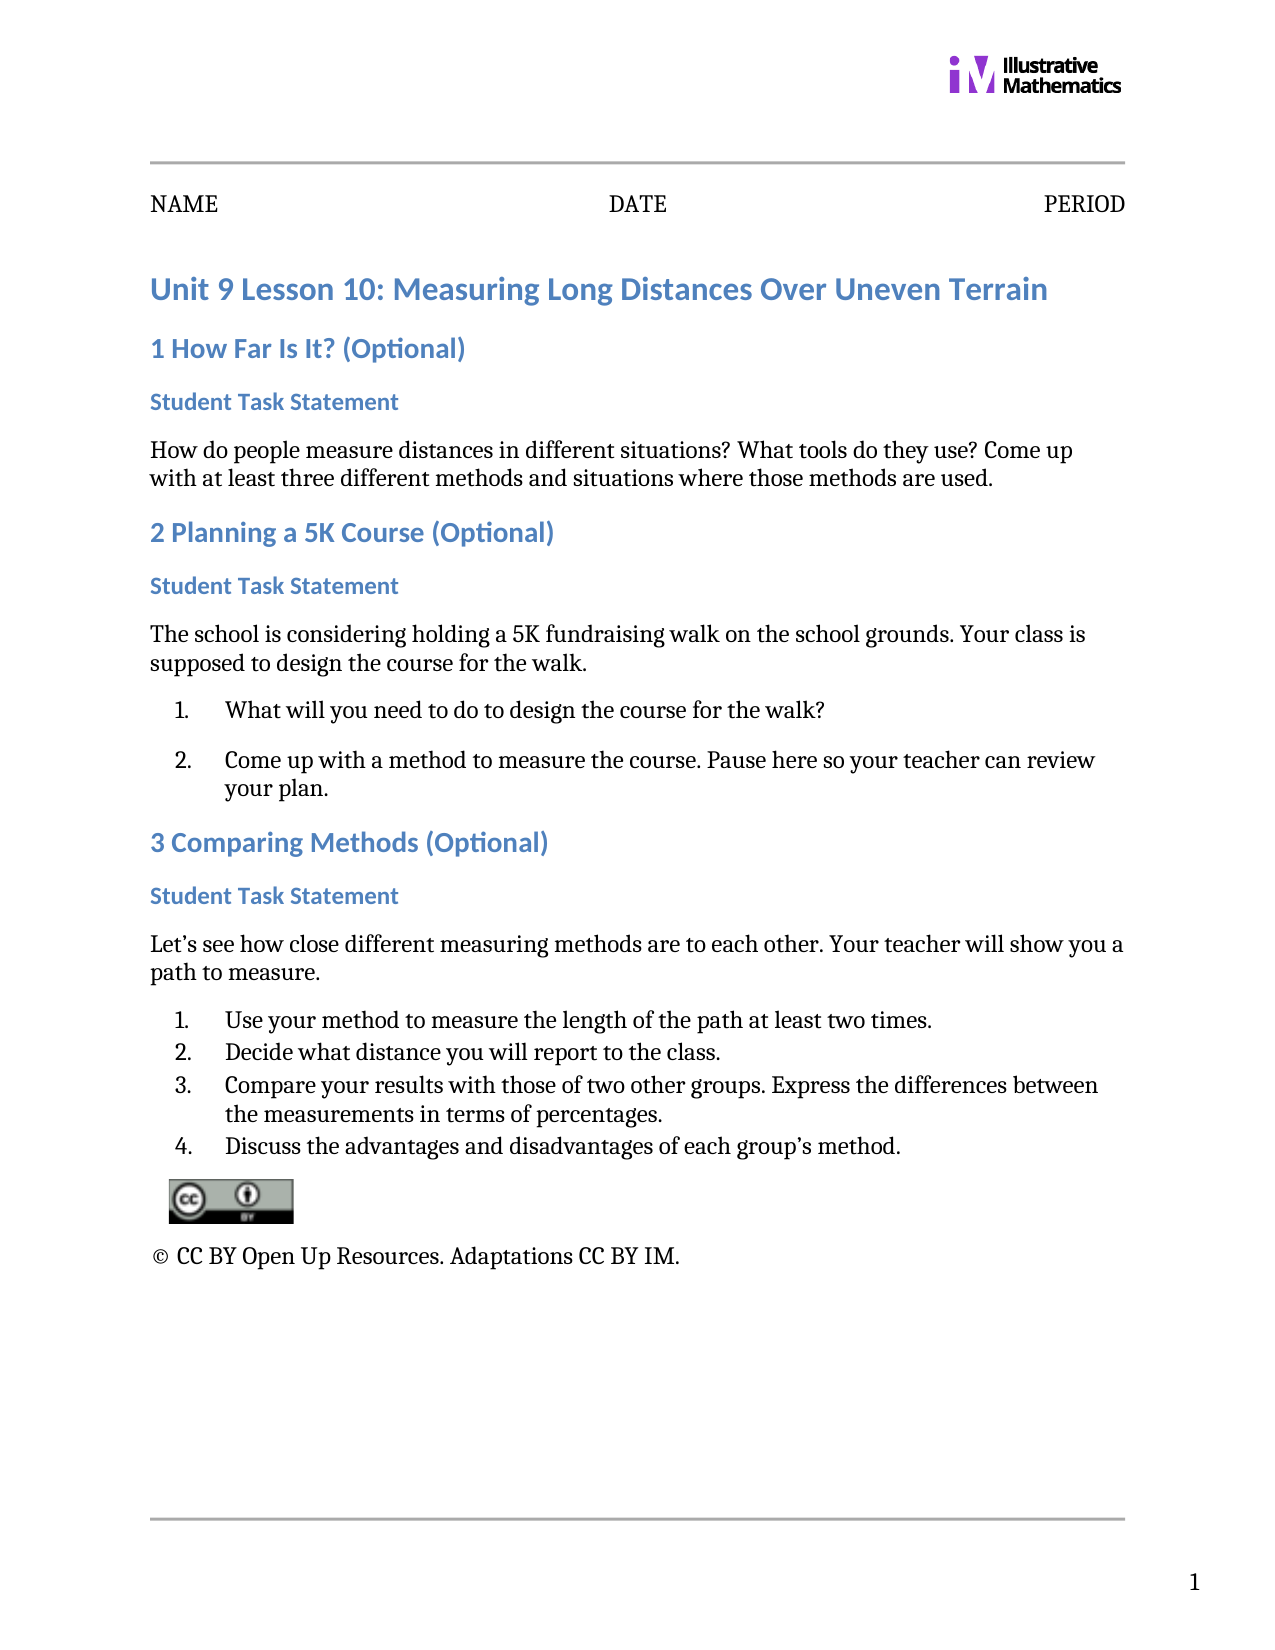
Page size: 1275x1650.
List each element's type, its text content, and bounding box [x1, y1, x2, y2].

subtitle Student Task Statement [150, 570, 1125, 601]
subtitle Unit 9 Lesson 10: Measuring Long Distances Over Uneven Terrain [150, 268, 1125, 309]
picture [168, 1179, 294, 1224]
list Discuss the advantages and disadvantages of each group’s method. [175, 1132, 1125, 1161]
list Come up with a method to measure the course. Pause here so your teacher can review your plan. [175, 746, 1125, 803]
text Let’s see how close different measuring methods are to each other. Your teacher will show you a path to measure. [150, 929, 1125, 987]
subtitle 3 Comparing Methods (Optional) [150, 824, 1125, 859]
text How do people measure distances in different situations? What tools do they use? Come up with at least three different methods and situations where those methods are used. [150, 436, 1125, 493]
list Decide what distance you will report to the class. [175, 1038, 1125, 1067]
list Use your method to measure the length of the path at least two times. [175, 1006, 1125, 1034]
list Compare your results with those of two other groups. Express the differences between the measurements in terms of percentages. [175, 1071, 1125, 1128]
picture [949, 55, 1121, 93]
text © CC BY Open Up Resources. Adaptations CC BY IM. [150, 1242, 1125, 1271]
subtitle Student Task Statement [150, 386, 1125, 417]
subtitle 2 Planning a 5K Course (Optional) [150, 514, 1125, 549]
list What will you need to do to design the course for the walk? [175, 696, 1125, 725]
subtitle Student Task Statement [150, 880, 1125, 911]
subtitle 1 How Far Is It? (Optional) [150, 330, 1125, 366]
text The school is considering holding a 5K fundraising walk on the school grounds. Your class is supposed to design the course for the walk. [150, 620, 1125, 677]
